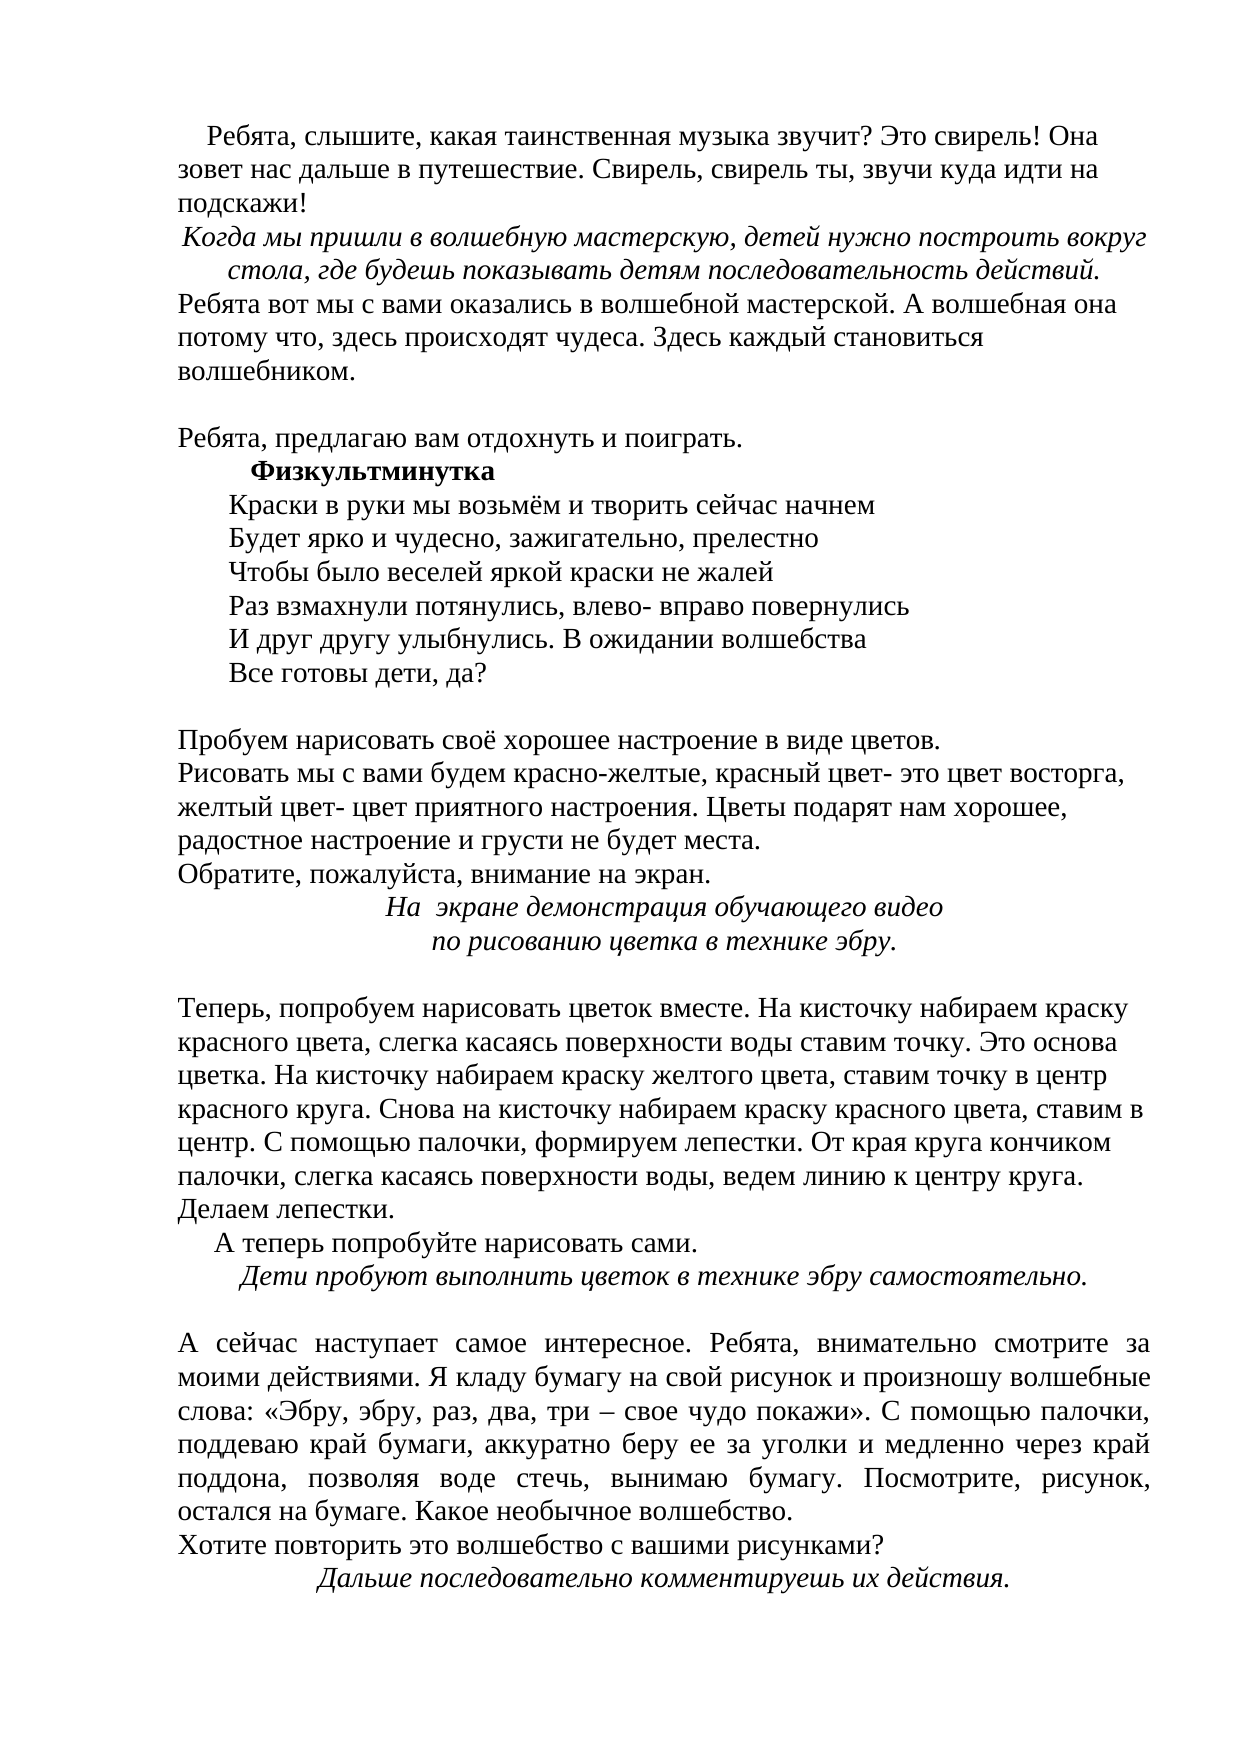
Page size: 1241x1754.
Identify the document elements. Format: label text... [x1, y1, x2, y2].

text И друг другу улыбнулись. В ожидании волшебства [177, 621, 1152, 655]
text Чтобы было веселей яркой краски не жалей [177, 554, 1152, 588]
text А сейчас наступает самое интересное. Ребята, внимательно смотрите за моими действиями. Я кладу бумагу на свой рисунок и произношу волшебные слова: «Эбру, эбру, раз, два, три – свое чудо покажи». С помощью палочки, поддеваю край бумаги, аккуратно беру ее за уголки и медленно через край поддона, позволяя воде стечь, вынимаю бумагу. Посмотрите, рисунок, остался на бумаге. Какое необычное волшебство. [177, 1326, 1152, 1527]
text по рисованию цветка в технике эбру. [177, 923, 1152, 957]
text Рисовать мы с вами будем красно-желтые, красный цвет- это цвет восторга, желтый цвет- цвет приятного настроения. Цветы подарят нам хорошее, радостное настроение и грусти не будет места. [177, 755, 1152, 856]
text Краски в руки мы возьмём и творить сейчас начнем [177, 487, 1152, 521]
text Теперь, попробуем нарисовать цветок вместе. На кисточку набираем краску красного цвета, слегка касаясь поверхности воды ставим точку. Это основа цветка. На кисточку набираем краску желтого цвета, ставим точку в центр красного круга. Снова на кисточку набираем краску красного цвета, ставим в центр. С помощью палочки, формируем лепестки. От края круга кончиком палочки, слегка касаясь поверхности воды, ведем линию к центру круга. Делаем лепестки. [177, 990, 1152, 1225]
text Когда мы пришли в волшебную мастерскую, детей нужно построить вокруг стола, где будешь показывать детям последовательность действий. [177, 219, 1152, 286]
text Обратите, пожалуйста, внимание на экран. [177, 856, 1152, 889]
text Ребята вот мы с вами оказались в волшебной мастерской. А волшебная она потому что, здесь происходят чудеса. Здесь каждый становиться волшебником. [177, 286, 1152, 386]
text Раз взмахнули потянулись, влево- вправо повернулись [177, 588, 1152, 621]
text Ребята, предлагаю вам отдохнуть и поиграть. [177, 420, 1152, 453]
text Хотите повторить это волшебство с вашими рисунками? [177, 1527, 1152, 1560]
text Ребята, слышите, какая таинственная музыка звучит? Это свирель! Она зовет нас дальше в путешествие. Свирель, свирель ты, звучи куда идти на подскажи! [177, 118, 1152, 219]
text На экране демонстрация обучающего видео [177, 889, 1152, 923]
text Дети пробуют выполнить цветок в технике эбру самостоятельно. [177, 1258, 1152, 1292]
text Физкультминутка [177, 453, 1152, 487]
text Дальше последовательно комментируешь их действия. [177, 1560, 1152, 1594]
text Будет ярко и чудесно, зажигательно, прелестно [177, 521, 1152, 554]
text Все готовы дети, да? [177, 655, 1152, 688]
text Пробуем нарисовать своё хорошее настроение в виде цветов. [177, 722, 1152, 755]
text А теперь попробуйте нарисовать сами. [177, 1225, 1152, 1258]
